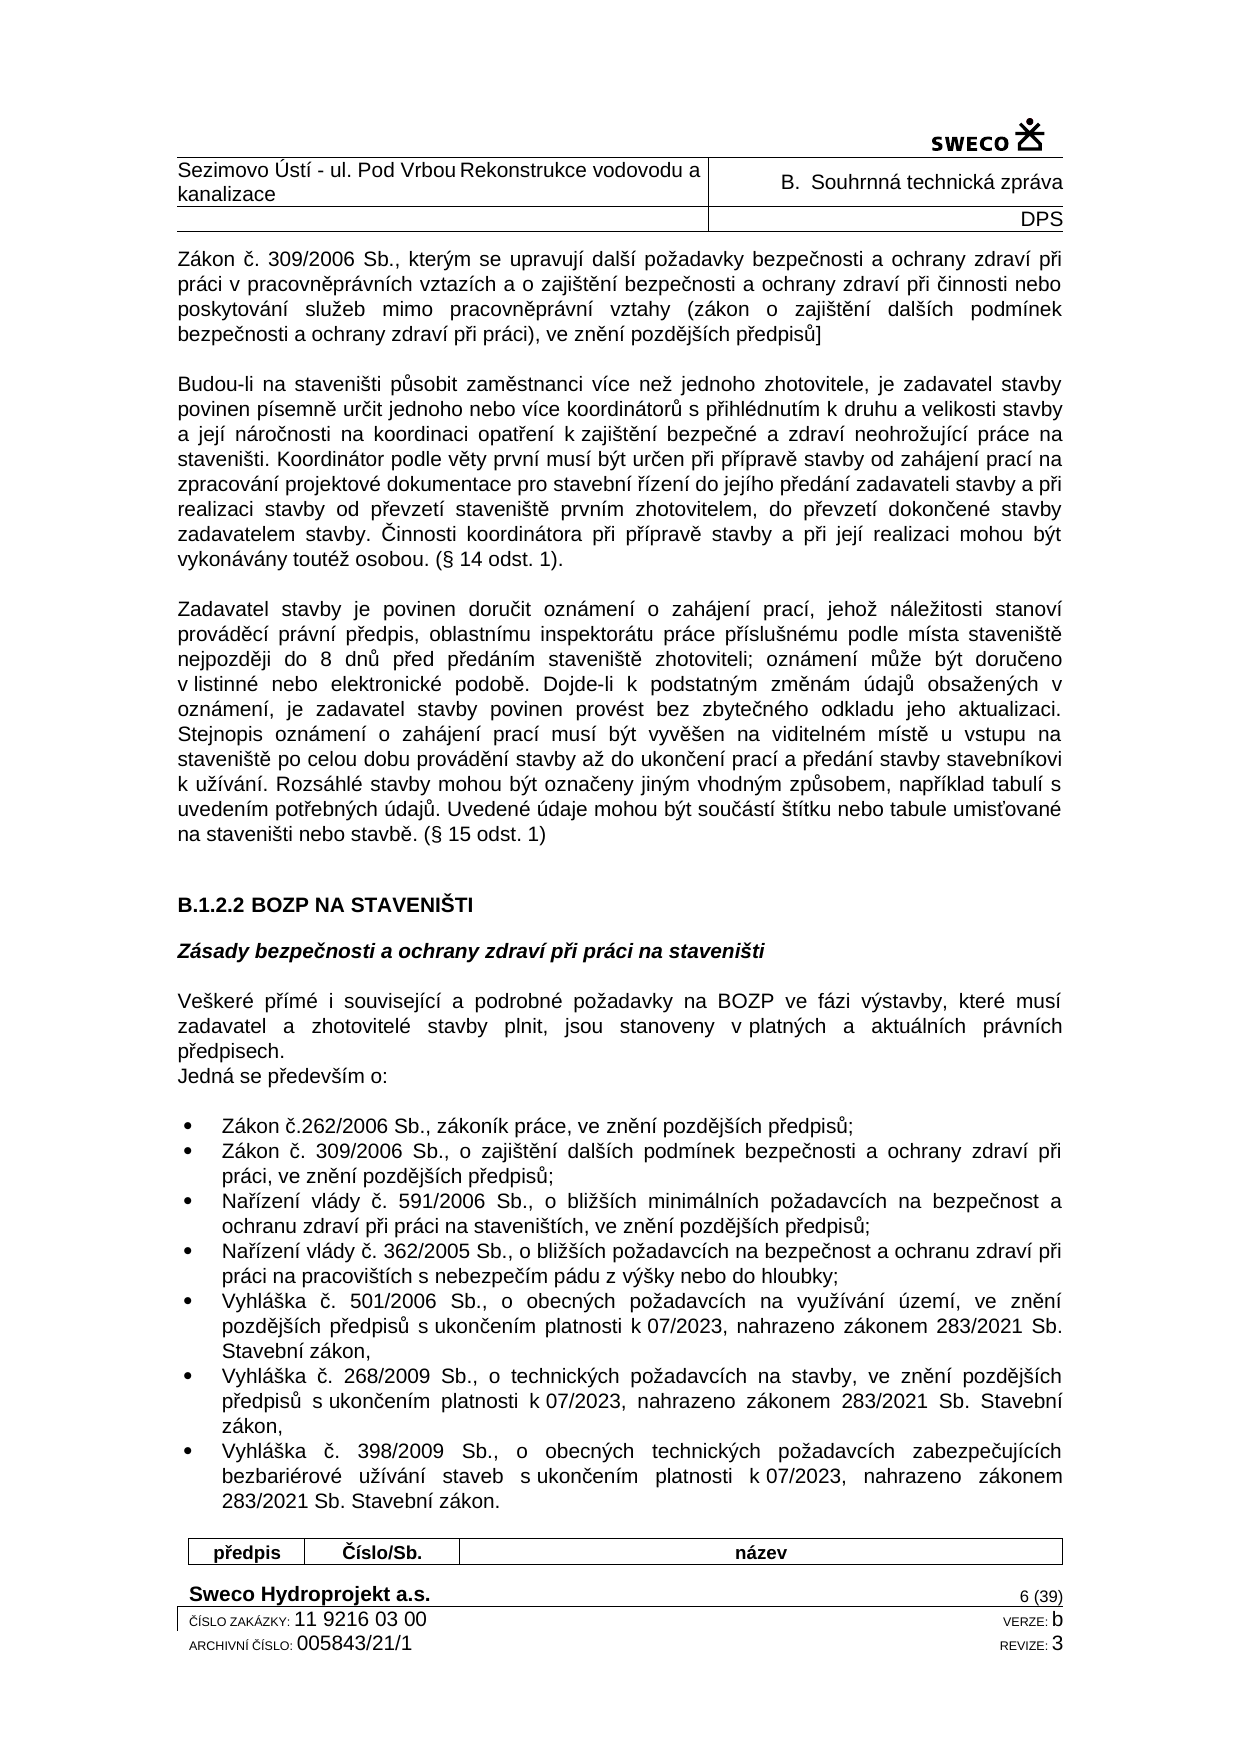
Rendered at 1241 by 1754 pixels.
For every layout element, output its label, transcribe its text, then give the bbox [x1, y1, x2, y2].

list Vyhláška č. 398/2009 Sb., o obecných technických požadavcích zabezpečujících bezbariérové užívání staveb s ukončením platnosti k 07/2023, nahrazeno zákonem 283/2021 Sb. Stavební zákon. [184, 1438, 1063, 1513]
list Nařízení vlády č. 362/2005 Sb., o bližších požadavcích na bezpečnost a ochranu zdraví při práci na pracovištích s nebezpečím pádu z výšky nebo do hloubky; [184, 1238, 1063, 1288]
list Nařízení vlády č. 591/2006 Sb., o bližších minimálních požadavcích na bezpečnost a ochranu zdraví při práci na staveništích, ve znění pozdějších předpisů; [184, 1188, 1063, 1238]
text Jedná se především o: [177, 1063, 1063, 1088]
text Veškeré přímé i související a podrobné požadavky na BOZP ve fázi výstavby, které musí zadavatel a zhotovitelé stavby plnit, jsou stanoveny v platných a aktuálních právních předpisech. [177, 988, 1063, 1063]
table_header název [460, 1539, 1062, 1564]
subtitle BOZP na staveništi [177, 892, 1063, 917]
text Budou-li na staveništi působit zaměstnanci více než jednoho zhotovitele, je zadavatel stavby povinen písemně určit jednoho nebo více koordinátorů s přihlédnutím k druhu a velikosti stavby a její náročnosti na koordinaci opatření k zajištění bezpečné a zdraví neohrožující práce na staveništi. Koordinátor podle věty první musí být určen při přípravě stavby od zahájení prací na zpracování projektové dokumentace pro stavební řízení do jejího předání zadavateli stavby a při realizaci stavby od převzetí staveniště prvním zhotovitelem, do převzetí dokončené stavby zadavatelem stavby. Činnosti koordinátora při přípravě stavby a při její realizaci mohou být vykonávány toutéž osobou. (§ 14 odst. 1). [177, 372, 1063, 572]
table_header Číslo/Sb. [305, 1539, 459, 1564]
list Vyhláška č. 501/2006 Sb., o obecných požadavcích na využívání území, ve znění pozdějších předpisů s ukončením platnosti k 07/2023, nahrazeno zákonem 283/2021 Sb. Stavební zákon, [184, 1288, 1063, 1363]
text Zadavatel stavby je povinen doručit oznámení o zahájení prací, jehož náležitosti stanoví prováděcí právní předpis, oblastnímu inspektorátu práce příslušnému podle místa staveniště nejpozději do 8 dnů před předáním staveniště zhotoviteli; oznámení může být doručeno v listinné nebo elektronické podobě. Dojde-li k podstatným změnám údajů obsažených v oznámení, je zadavatel stavby povinen provést bez zbytečného odkladu jeho aktualizaci. Stejnopis oznámení o zahájení prací musí být vyvěšen na viditelném místě u vstupu na staveniště po celou dobu provádění stavby až do ukončení prací a předání stavby stavebníkovi k užívání. Rozsáhlé stavby mohou být označeny jiným vhodným způsobem, například tabulí s uvedením potřebných údajů. Uvedené údaje mohou být součástí štítku nebo tabule umisťované na staveništi nebo stavbě. (§ 15 odst. 1) [177, 597, 1063, 847]
table_header předpis [189, 1539, 304, 1564]
text Zásady bezpečnosti a ochrany zdraví při práci na staveništi [177, 938, 1063, 963]
list Vyhláška č. 268/2009 Sb., o technických požadavcích na stavby, ve znění pozdějších předpisů s ukončením platnosti k 07/2023, nahrazeno zákonem 283/2021 Sb. Stavební zákon, [184, 1363, 1063, 1438]
list Zákon č. 309/2006 Sb., o zajištění dalších podmínek bezpečnosti a ochrany zdraví při práci, ve znění pozdějších předpisů; [184, 1138, 1063, 1188]
text Zákon č. 309/2006 Sb., kterým se upravují další požadavky bezpečnosti a ochrany zdraví při práci v pracovněprávních vztazích a o zajištění bezpečnosti a ochrany zdraví při činnosti nebo poskytování služeb mimo pracovněprávní vztahy (zákon o zajištění dalších podmínek bezpečnosti a ochrany zdraví při práci), ve znění pozdějších předpisů] [177, 247, 1063, 347]
list Zákon č.262/2006 Sb., zákoník práce, ve znění pozdějších předpisů; [184, 1113, 1063, 1138]
